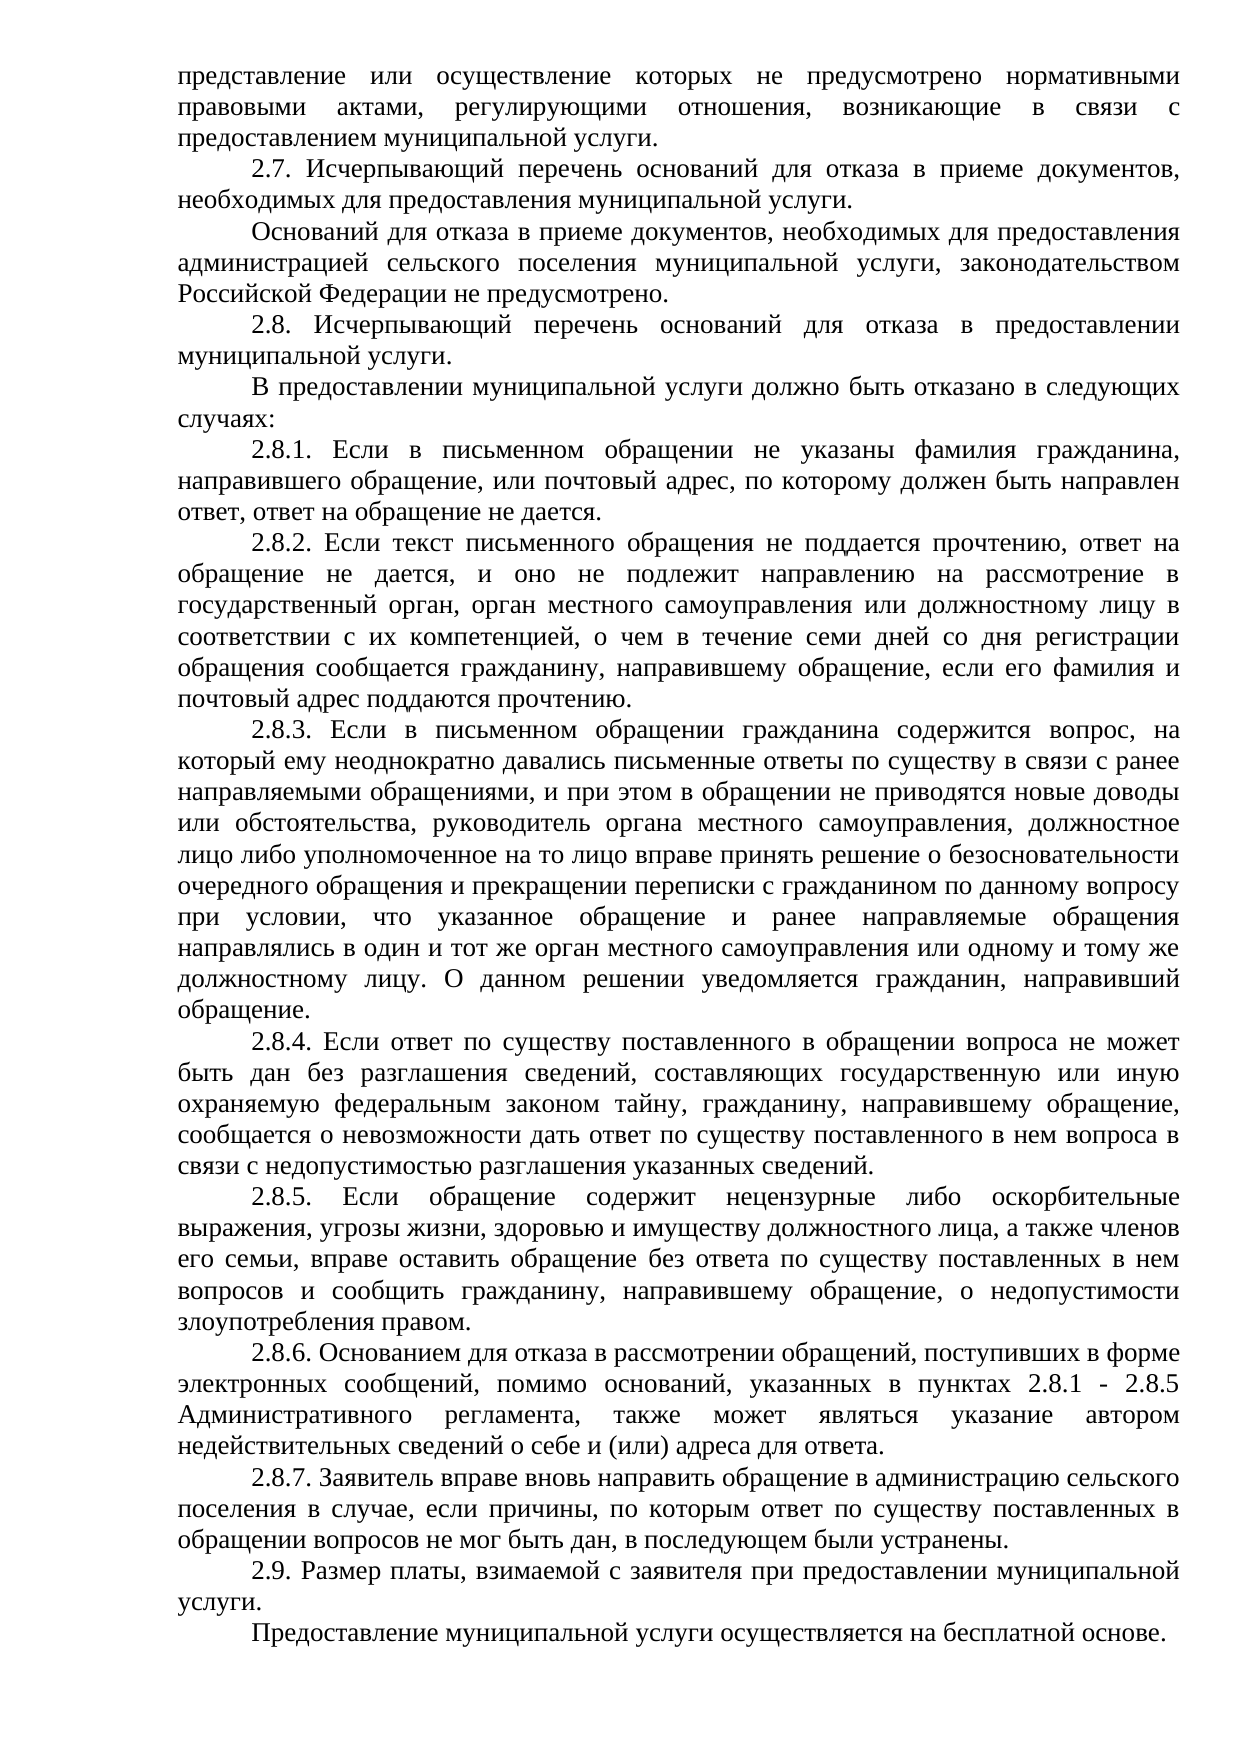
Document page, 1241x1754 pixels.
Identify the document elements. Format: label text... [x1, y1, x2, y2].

text 2.8.2. Если текст письменного обращения не поддается прочтению, ответ на обращение не дается, и оно не подлежит направлению на рассмотрение в государственный орган, орган местного самоуправления или должностному лицу в соответствии с их компетенцией, о чем в течение семи дней со дня регистрации обращения сообщается гражданину, направившему обращение, если его фамилия и почтовый адрес поддаются прочтению. [177, 526, 1181, 713]
text 2.8.5. Если обращение содержит нецензурные либо оскорбительные выражения, угрозы жизни, здоровью и имуществу должностного лица, а также членов его семьи, вправе оставить обращение без ответа по существу поставленных в нем вопросов и сообщить гражданину, направившему обращение, о недопустимости злоупотребления правом. [177, 1180, 1181, 1336]
text 2.7. Исчерпывающий перечень оснований для отказа в приеме документов, необходимых для предоставления муниципальной услуги. [177, 152, 1181, 215]
text 2.8.1. Если в письменном обращении не указаны фамилия гражданина, направившего обращение, или почтовый адрес, по которому должен быть направлен ответ, ответ на обращение не дается. [177, 433, 1181, 526]
text Предоставление муниципальной услуги осуществляется на бесплатной основе. [177, 1616, 1181, 1647]
text 2.8.7. Заявитель вправе вновь направить обращение в администрацию сельского поселения в случае, если причины, по которым ответ по существу поставленных в обращении вопросов не мог быть дан, в последующем были устранены. [177, 1461, 1181, 1554]
text В предоставлении муниципальной услуги должно быть отказано в следующих случаях: [177, 371, 1181, 433]
text 2.9. Размер платы, взимаемой с заявителя при предоставлении муниципальной услуги. [177, 1554, 1181, 1616]
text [177, 59, 1181, 152]
text 2.8. Исчерпывающий перечень оснований для отказа в предоставлении муниципальной услуги. [177, 308, 1181, 371]
text 2.8.4. Если ответ по существу поставленного в обращении вопроса не может быть дан без разглашения сведений, составляющих государственную или иную охраняемую федеральным законом тайну, гражданину, направившему обращение, сообщается о невозможности дать ответ по существу поставленного в нем вопроса в связи с недопустимостью разглашения указанных сведений. [177, 1024, 1181, 1180]
text Оснований для отказа в приеме документов, необходимых для предоставления администрацией сельского поселения муниципальной услуги, законодательством Российской Федерации не предусмотрено. [177, 215, 1181, 308]
text 2.8.6. Основанием для отказа в рассмотрении обращений, поступивших в форме электронных сообщений, помимо оснований, указанных в пунктах 2.8.1 - 2.8.5 Административного регламента, также может являться указание автором недействительных сведений о себе и (или) адреса для ответа. [177, 1336, 1181, 1461]
text 2.8.3. Если в письменном обращении гражданина содержится вопрос, на который ему неоднократно давались письменные ответы по существу в связи с ранее направляемыми обращениями, и при этом в обращении не приводятся новые доводы или обстоятельства, руководитель органа местного самоуправления, должностное лицо либо уполномоченное на то лицо вправе принять решение о безосновательности очередного обращения и прекращении переписки с гражданином по данному вопросу при условии, что указанное обращение и ранее направляемые обращения направлялись в один и тот же орган местного самоуправления или одному и тому же должностному лицу. О данном решении уведомляется гражданин, направивший обращение. [177, 713, 1181, 1024]
